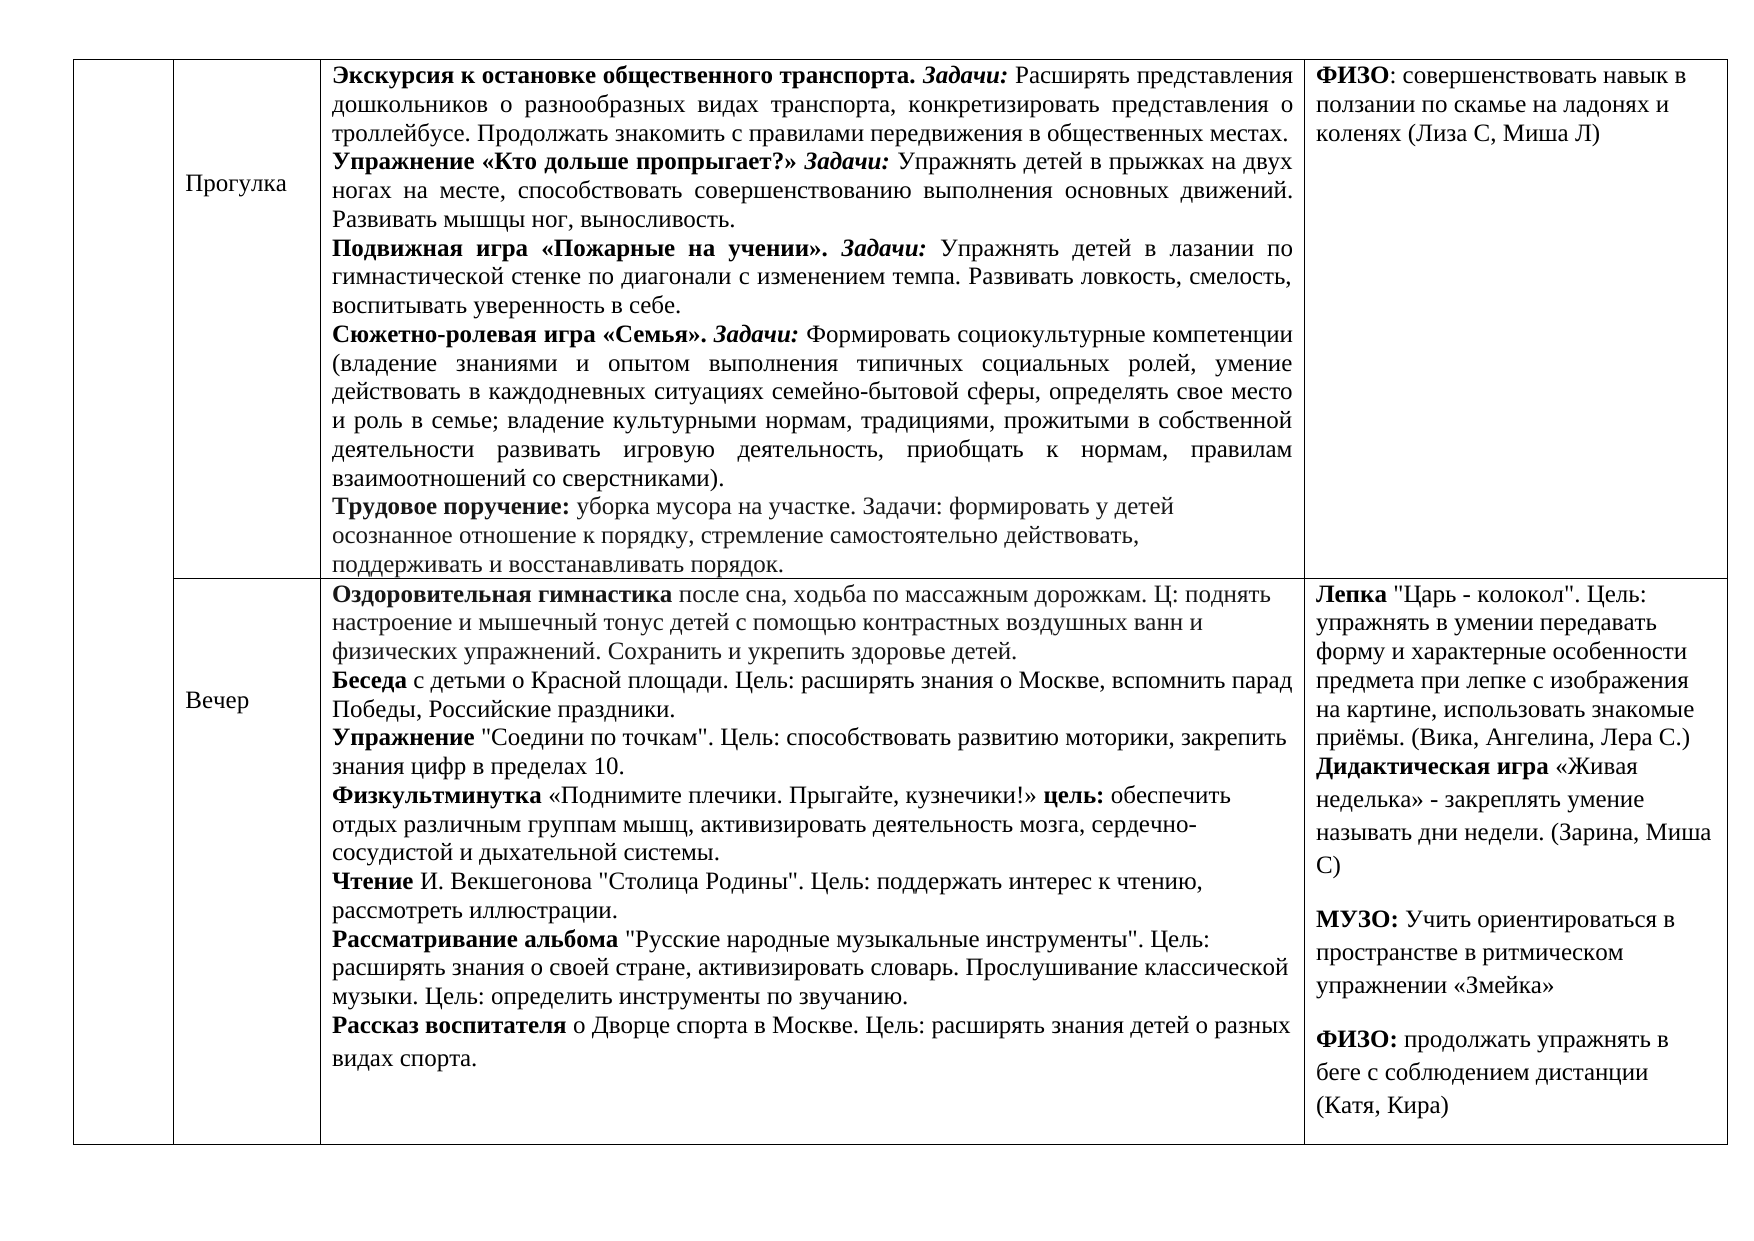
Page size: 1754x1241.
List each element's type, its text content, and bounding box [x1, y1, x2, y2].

table_cell Оздоровительная гимнастика после сна, ходьба по массажным дорожкам. Ц: поднять настроение и мышечный тонус детей с помощью контрастных воздушных ванн и физических упражнений. Сохранить и укрепить здоровье детей. Беседа с детьми о Красной площади. Цель: расширять знания о Москве, вспомнить парад Победы, Российские праздники. Упражнение "Соедини по точкам". Цель: способствовать развитию моторики, закрепить знания цифр в пределах 10. Физкультминутка «Поднимите плечики. Прыгайте, кузнечики!» цель: обеспечить отдых различным группам мышц, активизировать деятельность мозга, сердечно-сосудистой и дыхательной системы. Чтение И. Векшегонова "Столица Родины". Цель: поддержать интерес к чтению, рассмотреть иллюстрации. Рассматривание альбома "Русские народные музыкальные инструменты". Цель: расширять знания о своей стране, активизировать словарь. Прослушивание классической музыки. Цель: определить инструменты по звучанию. Рассказ воспитателя о Дворце спорта в Москве. Цель: расширять знания детей о разных видах спорта. [321, 579, 1304, 1143]
table_cell ФИЗО: совершенствовать навык в ползании по скамье на ладонях и коленях (Лиза С, Миша Л) [1305, 60, 1727, 578]
table_cell Экскурсия к остановке общественного транспорта. Задачи: Расширять представления дошкольников о разнообразных видах транспорта, конкретизировать представления о троллейбусе. Продолжать знакомить с правилами передвижения в общественных местах. Упражнение «Кто дольше пропрыгает?» Задачи: Упражнять детей в прыжках на двух ногах на месте, способствовать совершенствованию выполнения основных движений. Развивать мышцы ног, выносливость. Подвижная игра «Пожарные на учении». Задачи: Упражнять детей в лазании по гимнастической стенке по диагонали с изменением темпа. Развивать ловкость, смелость, воспитывать уверенность в себе. Сюжетно-ролевая игра «Семья». Задачи: Формировать социокультурные компетенции (владение знаниями и опытом выполнения типичных социальных ролей, умение действовать в каждодневных ситуациях семейно-бытовой сферы, определять свое место и роль в семье; владение культурными нормам, традициями, прожитыми в собственной деятельности развивать игровую деятельность, приобщать к нормам, правилам взаимоотношений со сверстниками). Трудовое поручение: уборка мусора на участке. Задачи: формировать у детей осознанное отношение к порядку, стремление самостоятельно действовать, поддерживать и восстанавливать порядок. [321, 60, 1304, 578]
table_cell Вечер [174, 579, 320, 1143]
table_cell Лепка "Царь - колокол". Цель: упражнять в умении передавать форму и характерные особенности предмета при лепке с изображения на картине, использовать знакомые приёмы. (Вика, Ангелина, Лера С.) Дидактическая игра «Живая неделька» - закреплять умение называть дни недели. (Зарина, Миша С) МУЗО: Учить ориентироваться в пространстве в ритмическом упражнении «Змейка» ФИЗО: продолжать упражнять в беге с соблюдением дистанции (Катя, Кира) [1305, 579, 1727, 1143]
table_cell Прогулка [174, 60, 320, 578]
